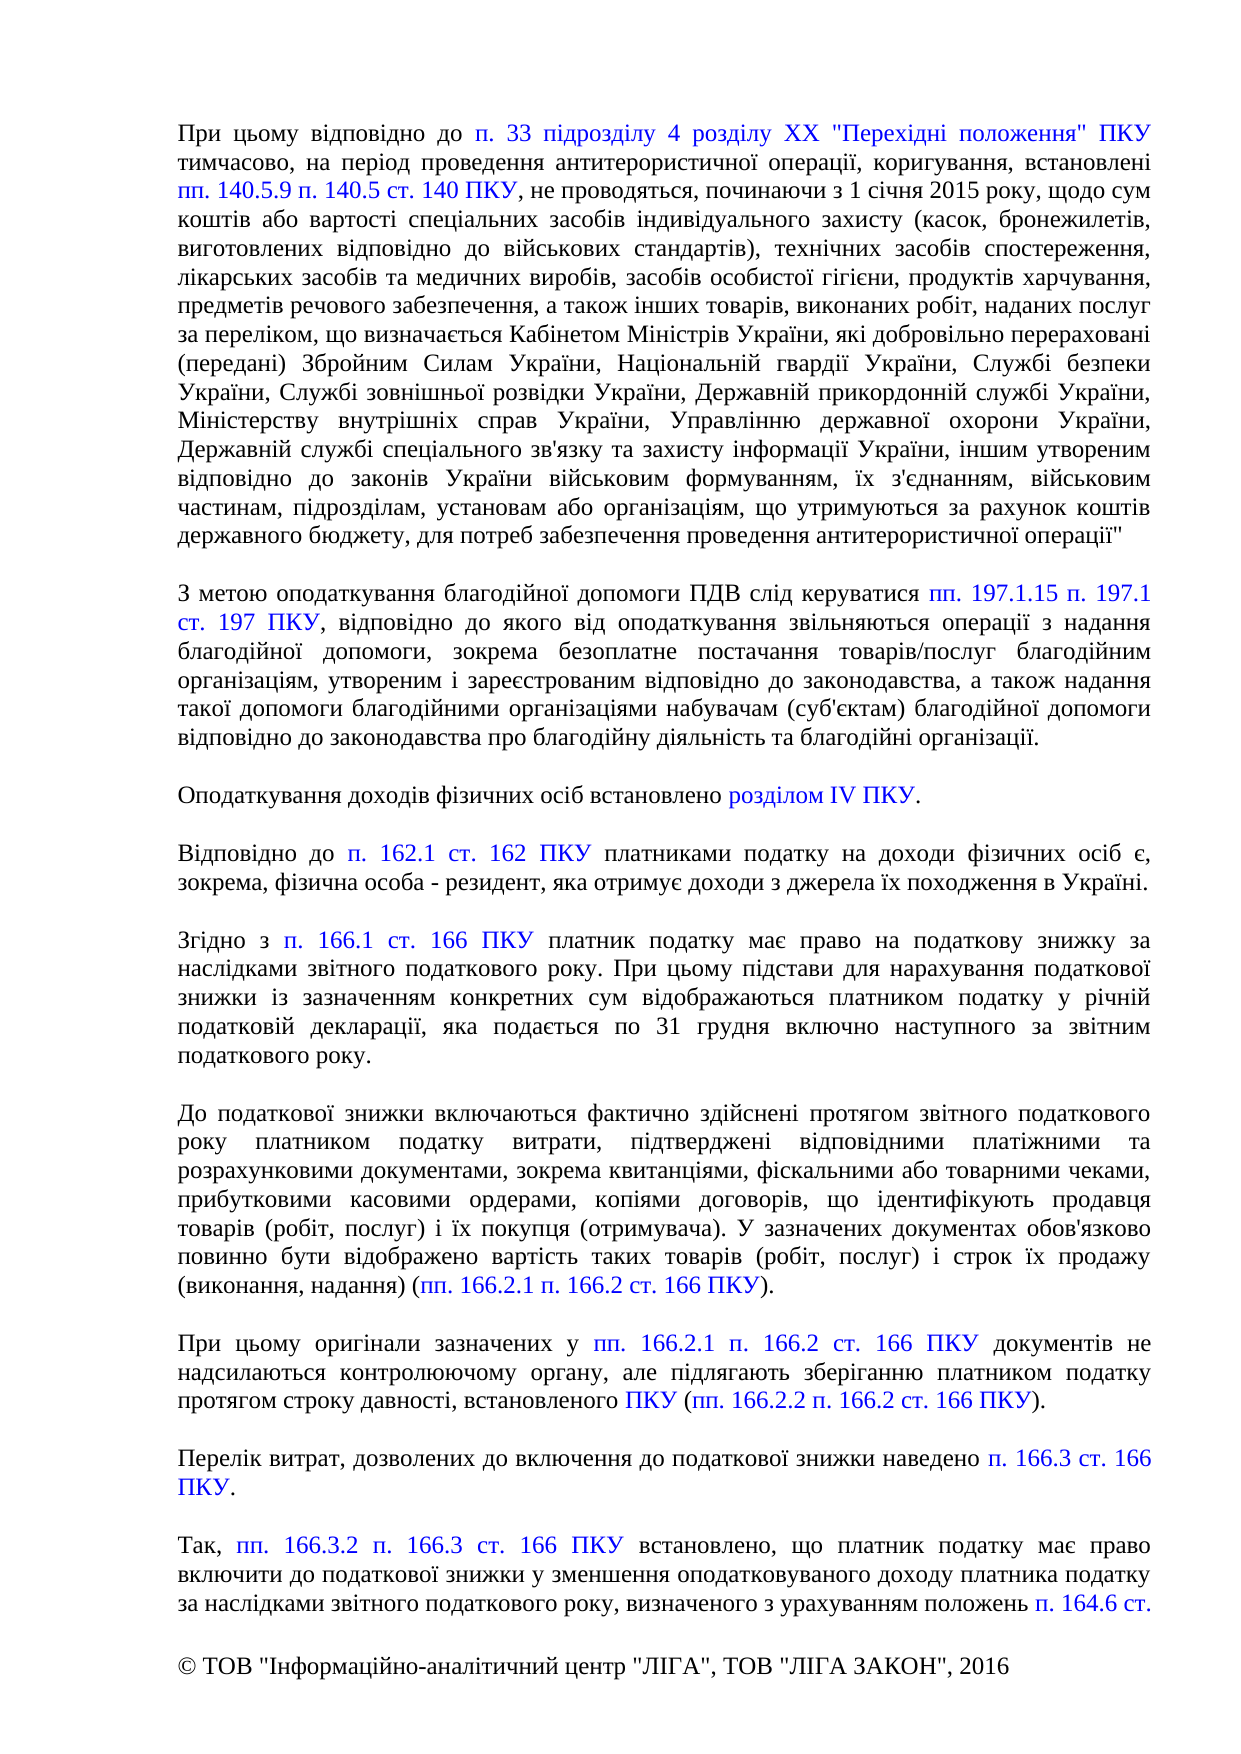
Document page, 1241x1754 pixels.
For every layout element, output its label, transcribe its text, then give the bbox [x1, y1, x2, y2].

text При цьому оригінали зазначених у пп. 166.2.1 п. 166.2 ст. 166 ПКУ документів не надсилаються контролюючому органу, але підлягають зберіганню платником податку протягом строку давності, встановленого ПКУ (пп. 166.2.2 п. 166.2 ст. 166 ПКУ). [177, 1328, 1152, 1414]
text Перелік витрат, дозволених до включення до податкової знижки наведено п. 166.3 ст. 166 ПКУ. [177, 1443, 1152, 1501]
text Відповідно до п. 162.1 ст. 162 ПКУ платниками податку на доходи фізичних осіб є, зокрема, фізична особа - резидент, яка отримує доходи з джерела їх походження в Україні. [177, 838, 1152, 896]
text До податкової знижки включаються фактично здійснені протягом звітного податкового року платником податку витрати, підтверджені відповідними платіжними та розрахунковими документами, зокрема квитанціями, фіскальними або товарними чеками, прибутковими касовими ордерами, копіями договорів, що ідентифікують продавця товарів (робіт, послуг) і їх покупця (отримувача). У зазначених документах обов'язково повинно бути відображено вартість таких товарів (робіт, послуг) і строк їх продажу (виконання, надання) (пп. 166.2.1 п. 166.2 ст. 166 ПКУ). [177, 1098, 1152, 1299]
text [177, 1530, 1152, 1616]
text Згідно з п. 166.1 ст. 166 ПКУ платник податку має право на податкову знижку за наслідками звітного податкового року. При цьому підстави для нарахування податкової знижки із зазначенням конкретних сум відображаються платником податку у річній податковій декларації, яка подається по 31 грудня включно наступного за звітним податкового року. [177, 925, 1152, 1068]
text При цьому відповідно до п. 33 підрозділу 4 розділу XX "Перехідні положення" ПКУ тимчасово, на період проведення антитерористичної операції, коригування, встановлені пп. 140.5.9 п. 140.5 ст. 140 ПКУ, не проводяться, починаючи з 1 січня 2015 року, щодо сум коштів або вартості спеціальних засобів індивідуального захисту (касок, бронежилетів, виготовлених відповідно до військових стандартів), технічних засобів спостереження, лікарських засобів та медичних виробів, засобів особистої гігієни, продуктів харчування, предметів речового забезпечення, а також інших товарів, виконаних робіт, наданих послуг за переліком, що визначається Кабінетом Міністрів України, які добровільно перераховані (передані) Збройним Силам України, Національній гвардії України, Службі безпеки України, Службі зовнішньої розвідки України, Державній прикордонній службі України, Міністерству внутрішніх справ України, Управлінню державної охорони України, Державній службі спеціального зв'язку та захисту інформації України, іншим утвореним відповідно до законів України військовим формуванням, їх з'єднанням, військовим частинам, підрозділам, установам або організаціям, що утримуються за рахунок коштів державного бюджету, для потреб забезпечення проведення антитерористичної операції" [177, 118, 1152, 549]
text З метою оподаткування благодійної допомоги ПДВ слід керуватися пп. 197.1.15 п. 197.1 ст. 197 ПКУ, відповідно до якого від оподаткування звільняються операції з надання благодійної допомоги, зокрема безоплатне постачання товарів/послуг благодійним організаціям, утвореним і зареєстрованим відповідно до законодавства, а також надання такої допомоги благодійними організаціями набувачам (суб'єктам) благодійної допомоги відповідно до законодавства про благодійну діяльність та благодійні організації. [177, 578, 1152, 751]
text Оподаткування доходів фізичних осіб встановлено розділом IV ПКУ. [177, 780, 1152, 809]
